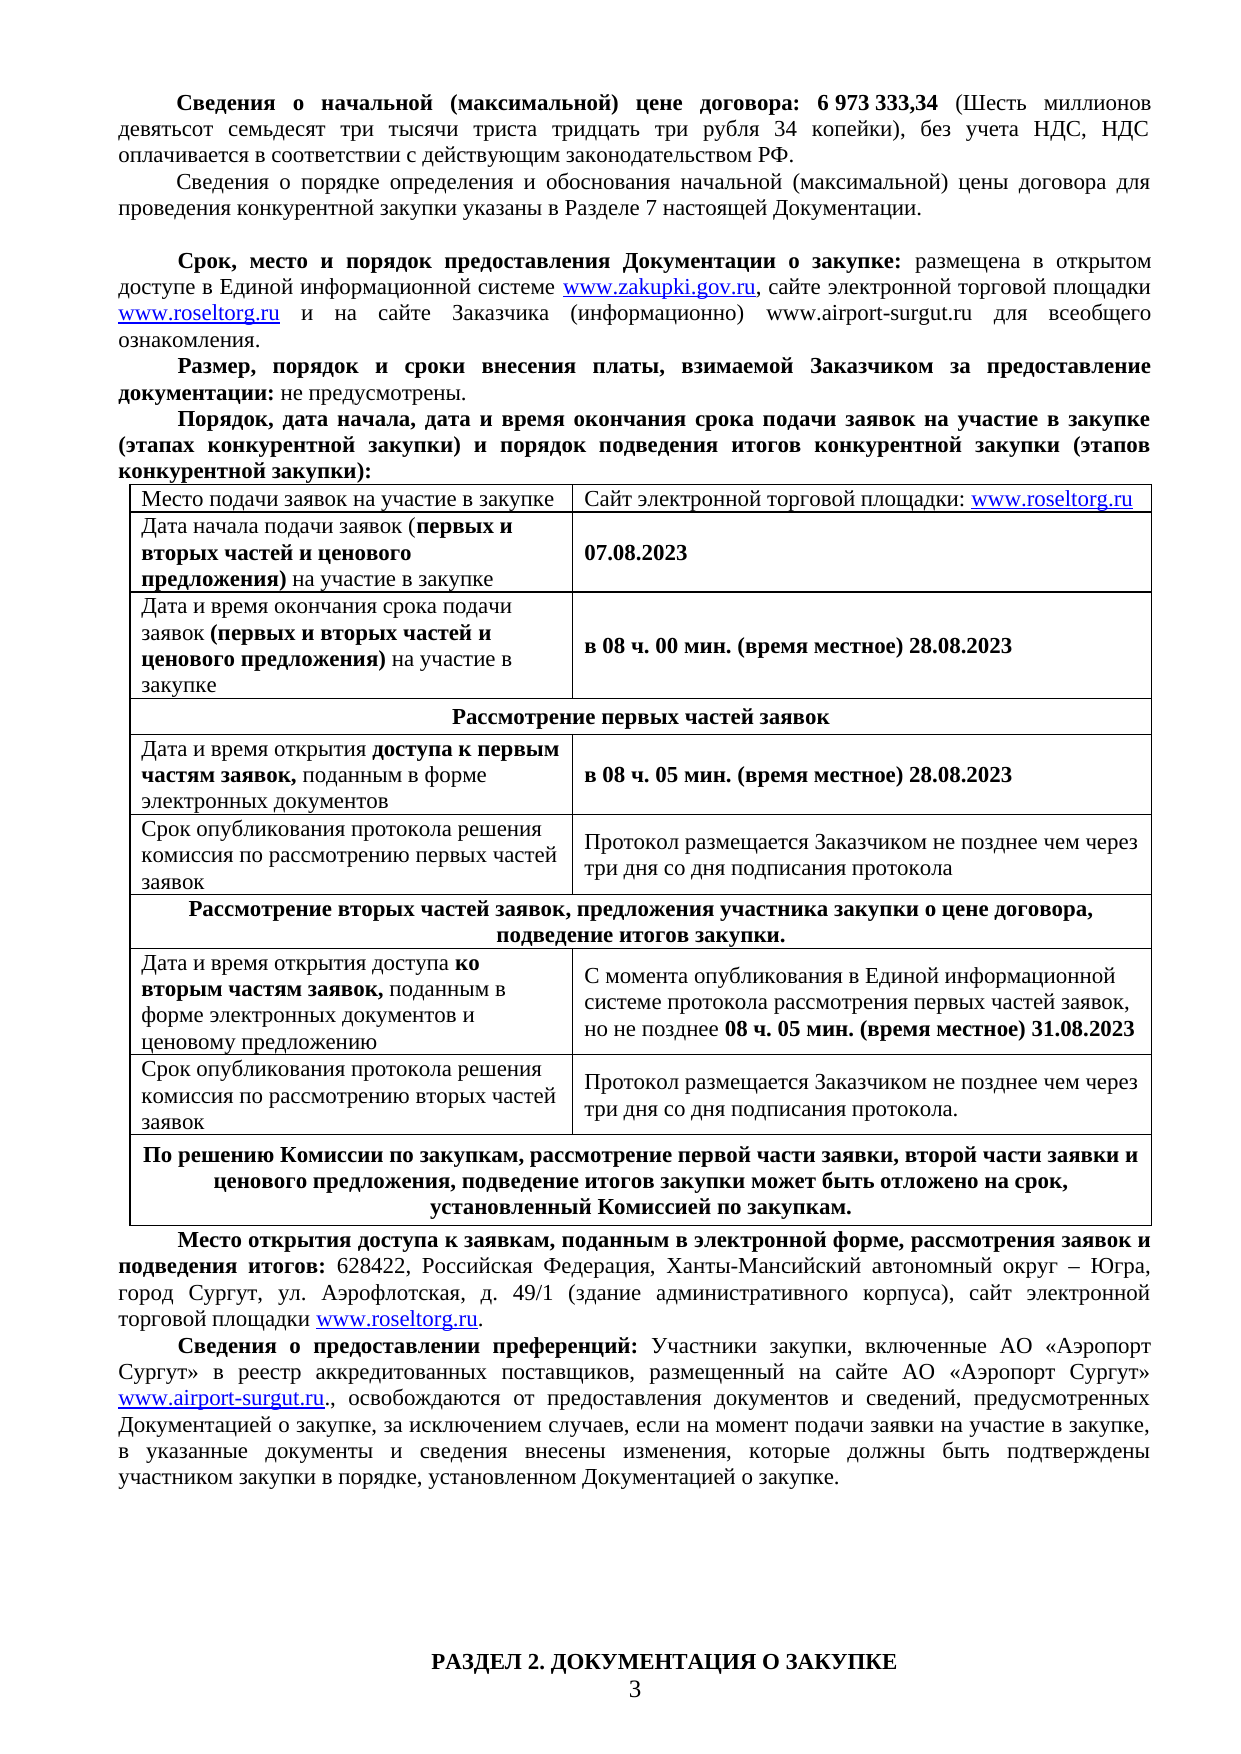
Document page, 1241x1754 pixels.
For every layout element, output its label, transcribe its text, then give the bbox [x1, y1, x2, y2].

table_cell Дата и время окончания срока подачи заявок (первых и вторых частей и ценового предложения) на участие в закупке [131, 593, 572, 698]
text Сведения о начальной (максимальной) цене договора: 6 973 333,34 (Шесть миллионов девятьсот семьдесят три тысячи триста тридцать три рубля 34 копейки), без учета НДС, НДС оплачивается в соответствии с действующим законодательством РФ. [118, 89, 1152, 168]
table_cell в 08 ч. 00 мин. (время местное) 28.08.2023 [573, 593, 1151, 698]
text Сведения о предоставлении преференций: Участники закупки, включенные АО «Аэропорт Сургут» в реестр аккредитованных поставщиков, размещенный на сайте АО «Аэропорт Сургут» www.airport-surgut.ru., освобождаются от предоставления документов и сведений, предусмотренных Документацией о закупке, за исключением случаев, если на момент подачи заявки на участие в закупке, в указанные документы и сведения внесены изменения, которые должны быть подтверждены участником закупки в порядке, установленном Документацией о закупке. [118, 1332, 1152, 1490]
text Сведения о порядке определения и обоснования начальной (максимальной) цены договора для проведения конкурентной закупки указаны в Разделе 7 настоящей Документации. [118, 168, 1152, 220]
table_cell в 08 ч. 05 мин. (время местное) 28.08.2023 [573, 735, 1151, 814]
table_cell Протокол размещается Заказчиком не позднее чем через три дня со дня подписания протокола [573, 815, 1151, 894]
text РАЗДЕЛ 2. ДОКУМЕНТАЦИЯ О ЗАКУПКЕ [118, 1648, 1152, 1674]
table_cell Рассмотрение вторых частей заявок, предложения участника закупки о цене договора, подведение итогов закупки. [131, 895, 1151, 948]
table_cell С момента опубликования в Единой информационной системе протокола рассмотрения первых частей заявок, но не позднее 08 ч. 05 мин. (время местное) 31.08.2023 [573, 949, 1151, 1054]
text Размер, порядок и сроки внесения платы, взимаемой Заказчиком за предоставление документации: не предусмотрены. [118, 352, 1152, 405]
table_cell Срок опубликования протокола решения комиссия по рассмотрению первых частей заявок [131, 815, 572, 894]
table_cell По решению Комиссии по закупкам, рассмотрение первой части заявки, второй части заявки и ценового предложения, подведение итогов закупки может быть отложено на срок, установленный Комиссией по закупкам. [131, 1135, 1151, 1225]
table_cell 07.08.2023 [573, 513, 1151, 591]
text Место открытия доступа к заявкам, поданным в электронной форме, рассмотрения заявок и подведения итогов: 628422, Российская Федерация, Ханты-Мансийский автономный округ – Югра, город Сургут, ул. Аэрофлотская, д. 49/1 (здание административного корпуса), сайт электронной торговой площадки www.roseltorg.ru. [118, 1226, 1152, 1332]
table_cell Рассмотрение первых частей заявок [131, 699, 1151, 734]
table_cell Дата и время открытия доступа к первым частям заявок, поданным в форме электронных документов [131, 735, 572, 814]
table_cell Срок опубликования протокола решения комиссия по рассмотрению вторых частей заявок [131, 1055, 572, 1134]
text Срок, место и порядок предоставления Документации о закупке: размещена в открытом доступе в Единой информационной системе www.zakupki.gov.ru, сайте электронной торговой площадки www.roseltorg.ru и на сайте Заказчика (информационно) www.airport-surgut.ru для всеобщего ознакомления. [118, 247, 1152, 352]
table_header Место подачи заявок на участие в закупке [131, 485, 572, 511]
table_cell Дата начала подачи заявок (первых и вторых частей и ценового предложения) на участие в закупке [131, 513, 572, 591]
table_cell Протокол размещается Заказчиком не позднее чем через три дня со дня подписания протокола. [573, 1055, 1151, 1134]
table_cell Дата и время открытия доступа ко вторым частям заявок, поданным в форме электронных документов и ценовому предложению [131, 949, 572, 1054]
text Порядок, дата начала, дата и время окончания срока подачи заявок на участие в закупке (этапах конкурентной закупки) и порядок подведения итогов конкурентной закупки (этапов конкурентной закупки): [118, 405, 1152, 484]
table_header Сайт электронной торговой площадки: www.roseltorg.ru [573, 485, 1151, 511]
